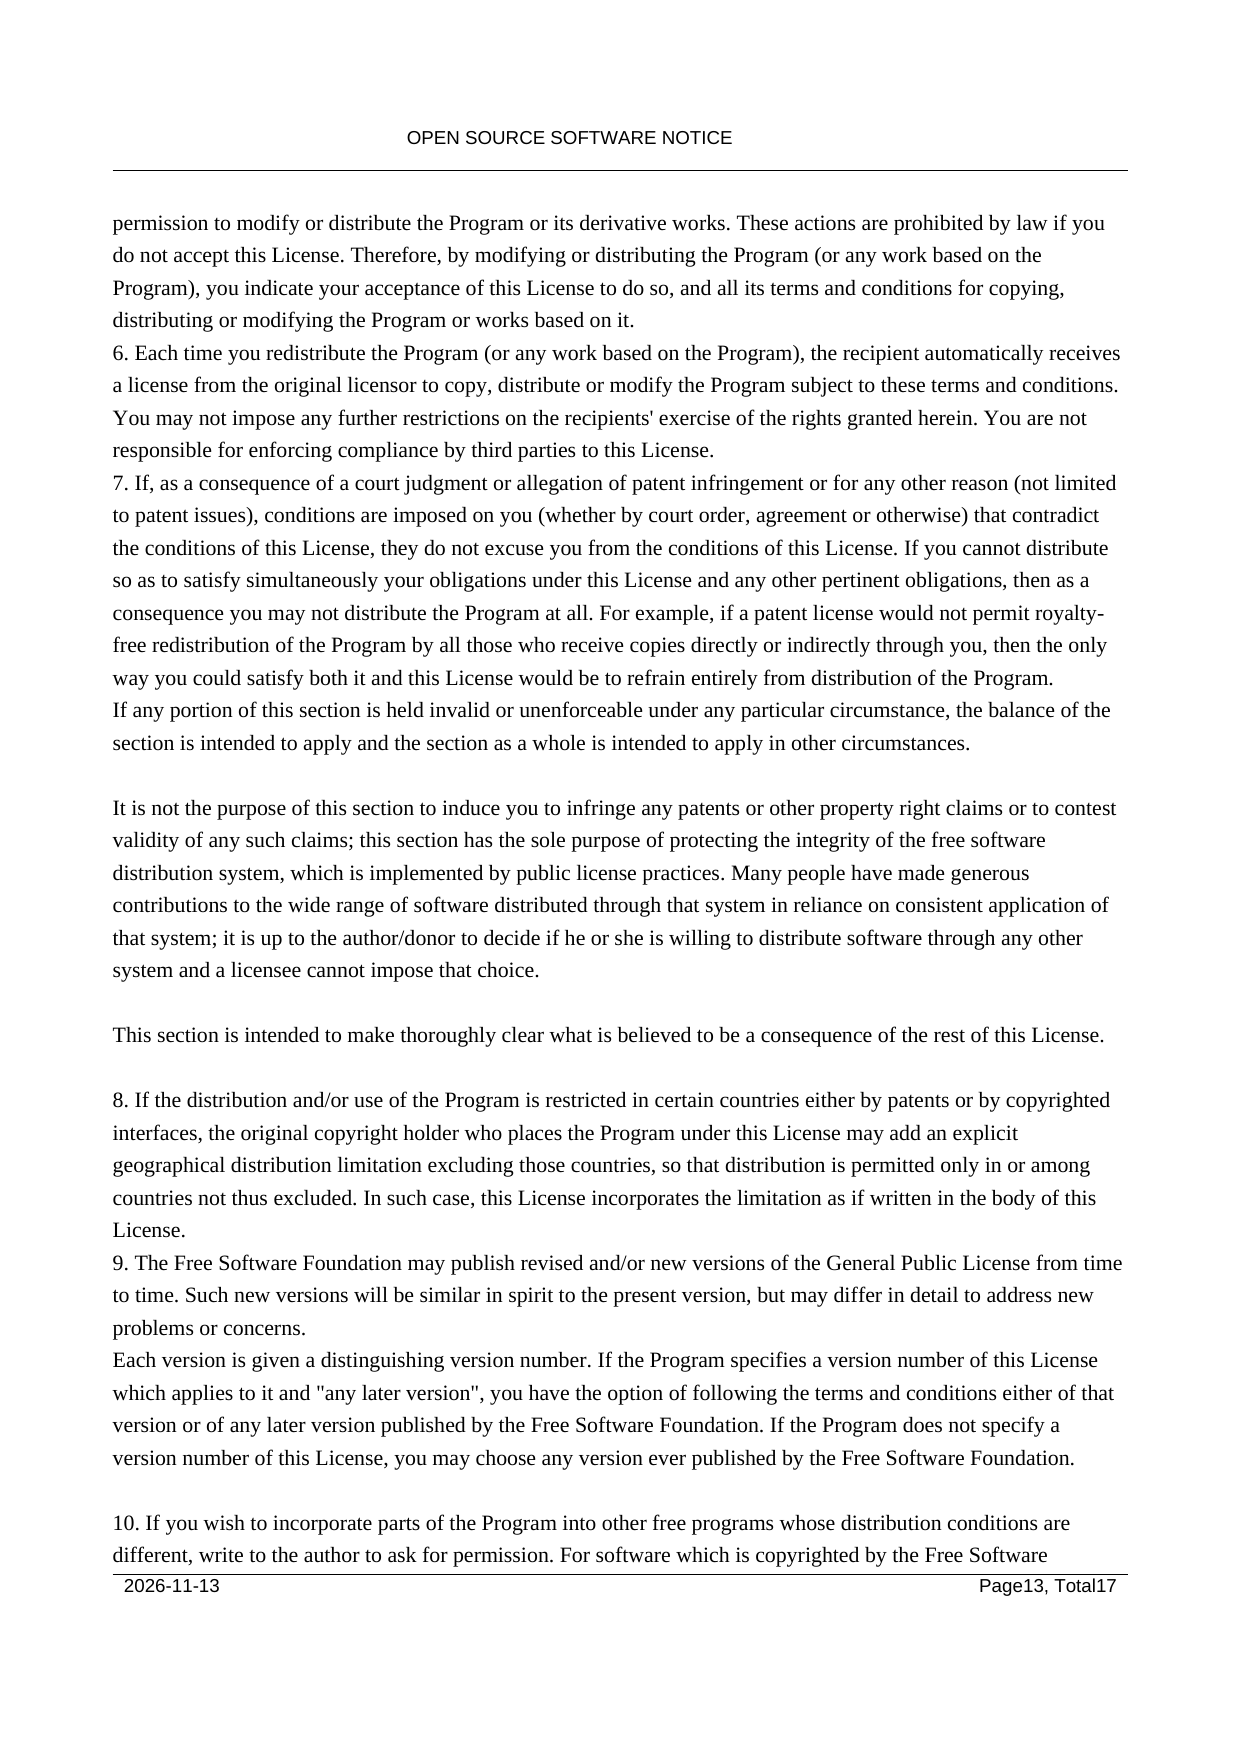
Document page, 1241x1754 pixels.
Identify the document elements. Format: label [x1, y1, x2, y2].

text [112, 206, 1128, 1571]
